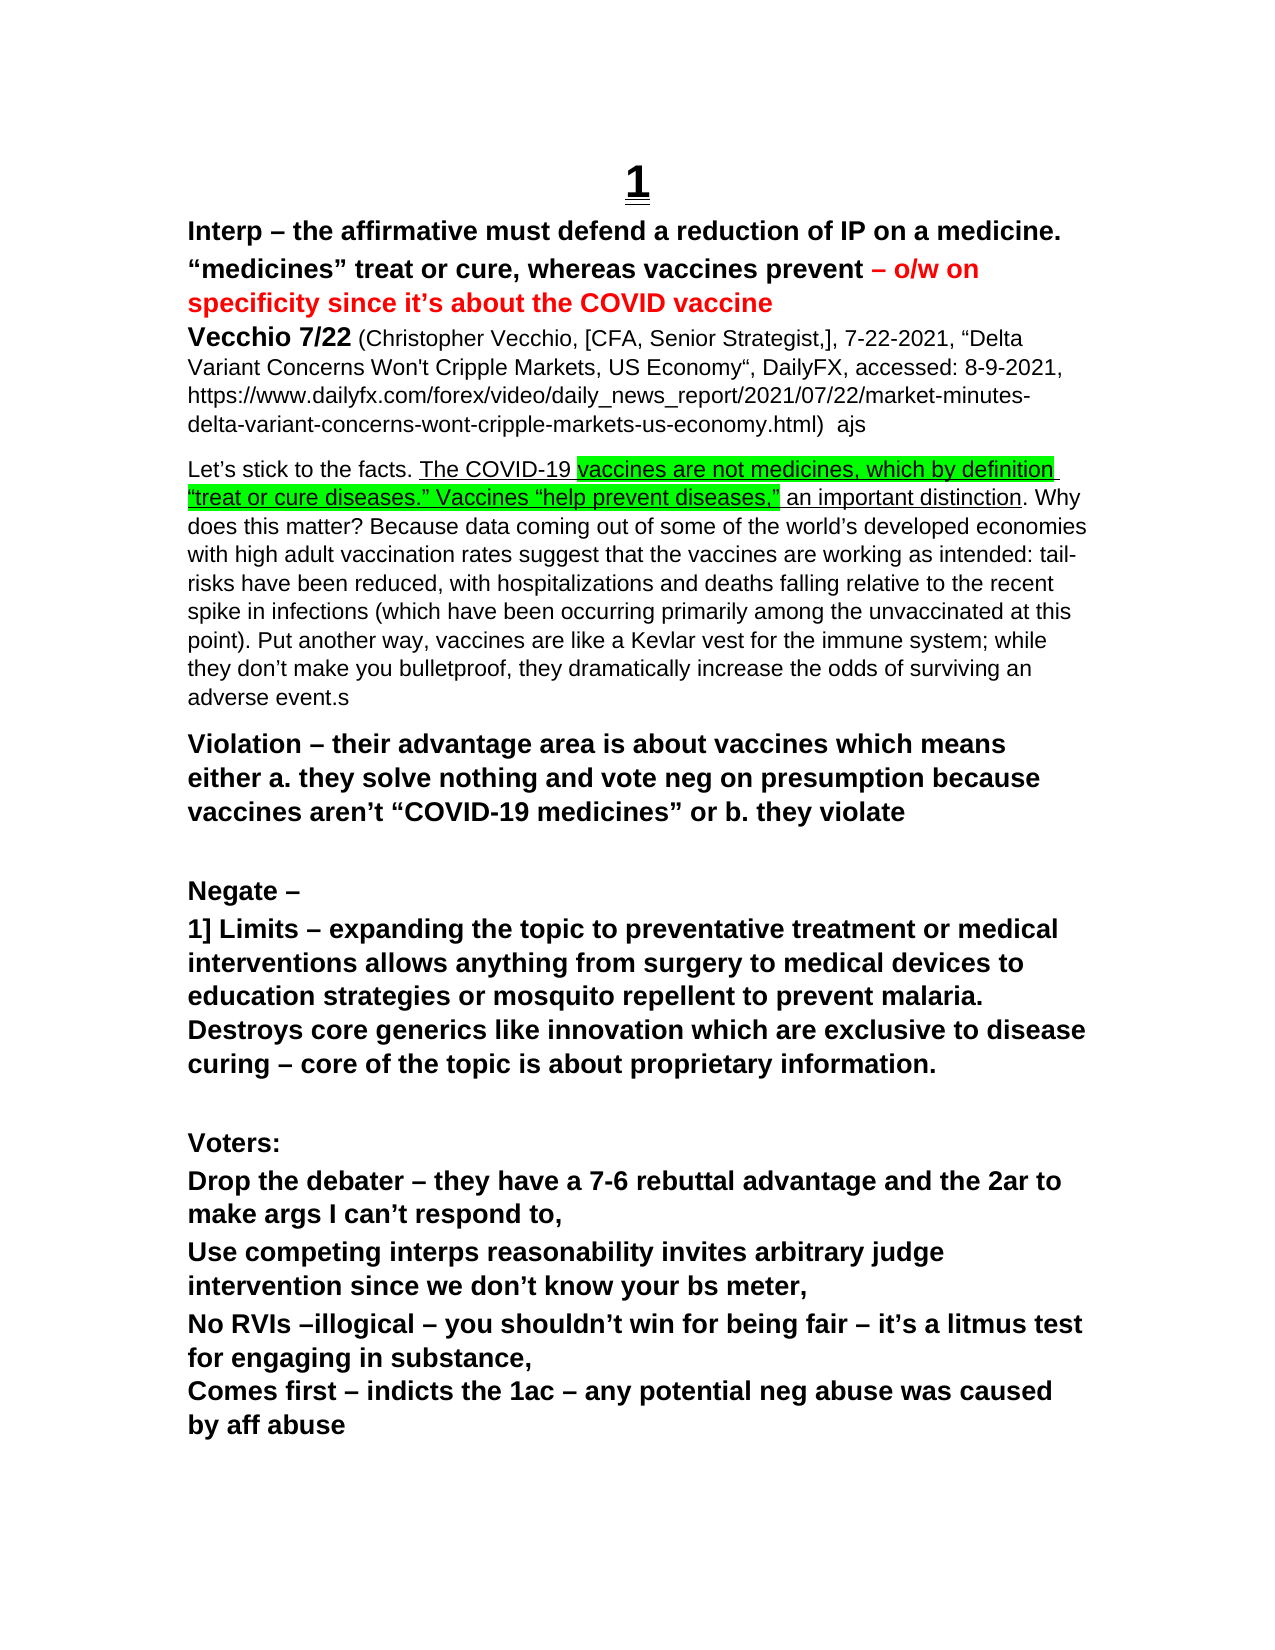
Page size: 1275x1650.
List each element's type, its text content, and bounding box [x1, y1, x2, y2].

subtitle 1 [187, 154, 1087, 207]
subtitle Interp – the affirmative must defend a reduction of IP on a medicine. [187, 215, 1087, 246]
subtitle Drop the debater – they have a 7-6 rebuttal advantage and the 2ar to make args I can’t respond to, [187, 1164, 1087, 1229]
subtitle Negate – [187, 875, 1087, 906]
subtitle Voters: [187, 1127, 1087, 1158]
subtitle 1] Limits – expanding the topic to preventative treatment or medical interventions allows anything from surgery to medical devices to education strategies or mosquito repellent to prevent malaria. Destroys core generics like innovation which are exclusive to disease curing – core of the topic is about proprietary information. [187, 913, 1087, 1079]
text Let’s stick to the facts. The COVID-19 vaccines are not medicines, which by definition “treat or cure diseases.” Vaccines “help prevent diseases,” an important distinction. Why does this matter? Because data coming out of some of the world’s developed economies with high adult vaccination rates suggest that the vaccines are working as intended: tail-risks have been reduced, with hospitalizations and deaths falling relative to the recent spike in infections (which have been occurring primarily among the unvaccinated at this point). Put another way, vaccines are like a Kevlar vest for the immune system; while they don’t make you bulletproof, they dramatically increase the odds of surviving an adverse event.s [187, 456, 1087, 710]
text Vecchio 7/22 (Christopher Vecchio, [CFA, Senior Strategist,], 7-22-2021, “Delta Variant Concerns Won't Cripple Markets, US Economy“, DailyFX, accessed: 8-9-2021, https://www.dailyfx.com/forex/video/daily_news_report/2021/07/22/market-minutes-delta-variant-concerns-wont-cripple-markets-us-economy.html) ajs [187, 321, 1087, 437]
subtitle Violation – their advantage area is about vaccines which means either a. they solve nothing and vote neg on presumption because vaccines aren’t “COVID-19 medicines” or b. they violate [187, 728, 1087, 827]
subtitle “medicines” treat or cure, whereas vaccines prevent – o/w on specificity since it’s about the COVID vaccine [187, 253, 1087, 318]
text Comes first – indicts the 1ac – any potential neg abuse was caused by aff abuse [187, 1375, 1087, 1440]
subtitle Use competing interps reasonability invites arbitrary judge intervention since we don’t know your bs meter, [187, 1236, 1087, 1301]
subtitle No RVIs –illogical – you shouldn’t win for being fair – it’s a litmus test for engaging in substance, [187, 1308, 1087, 1373]
